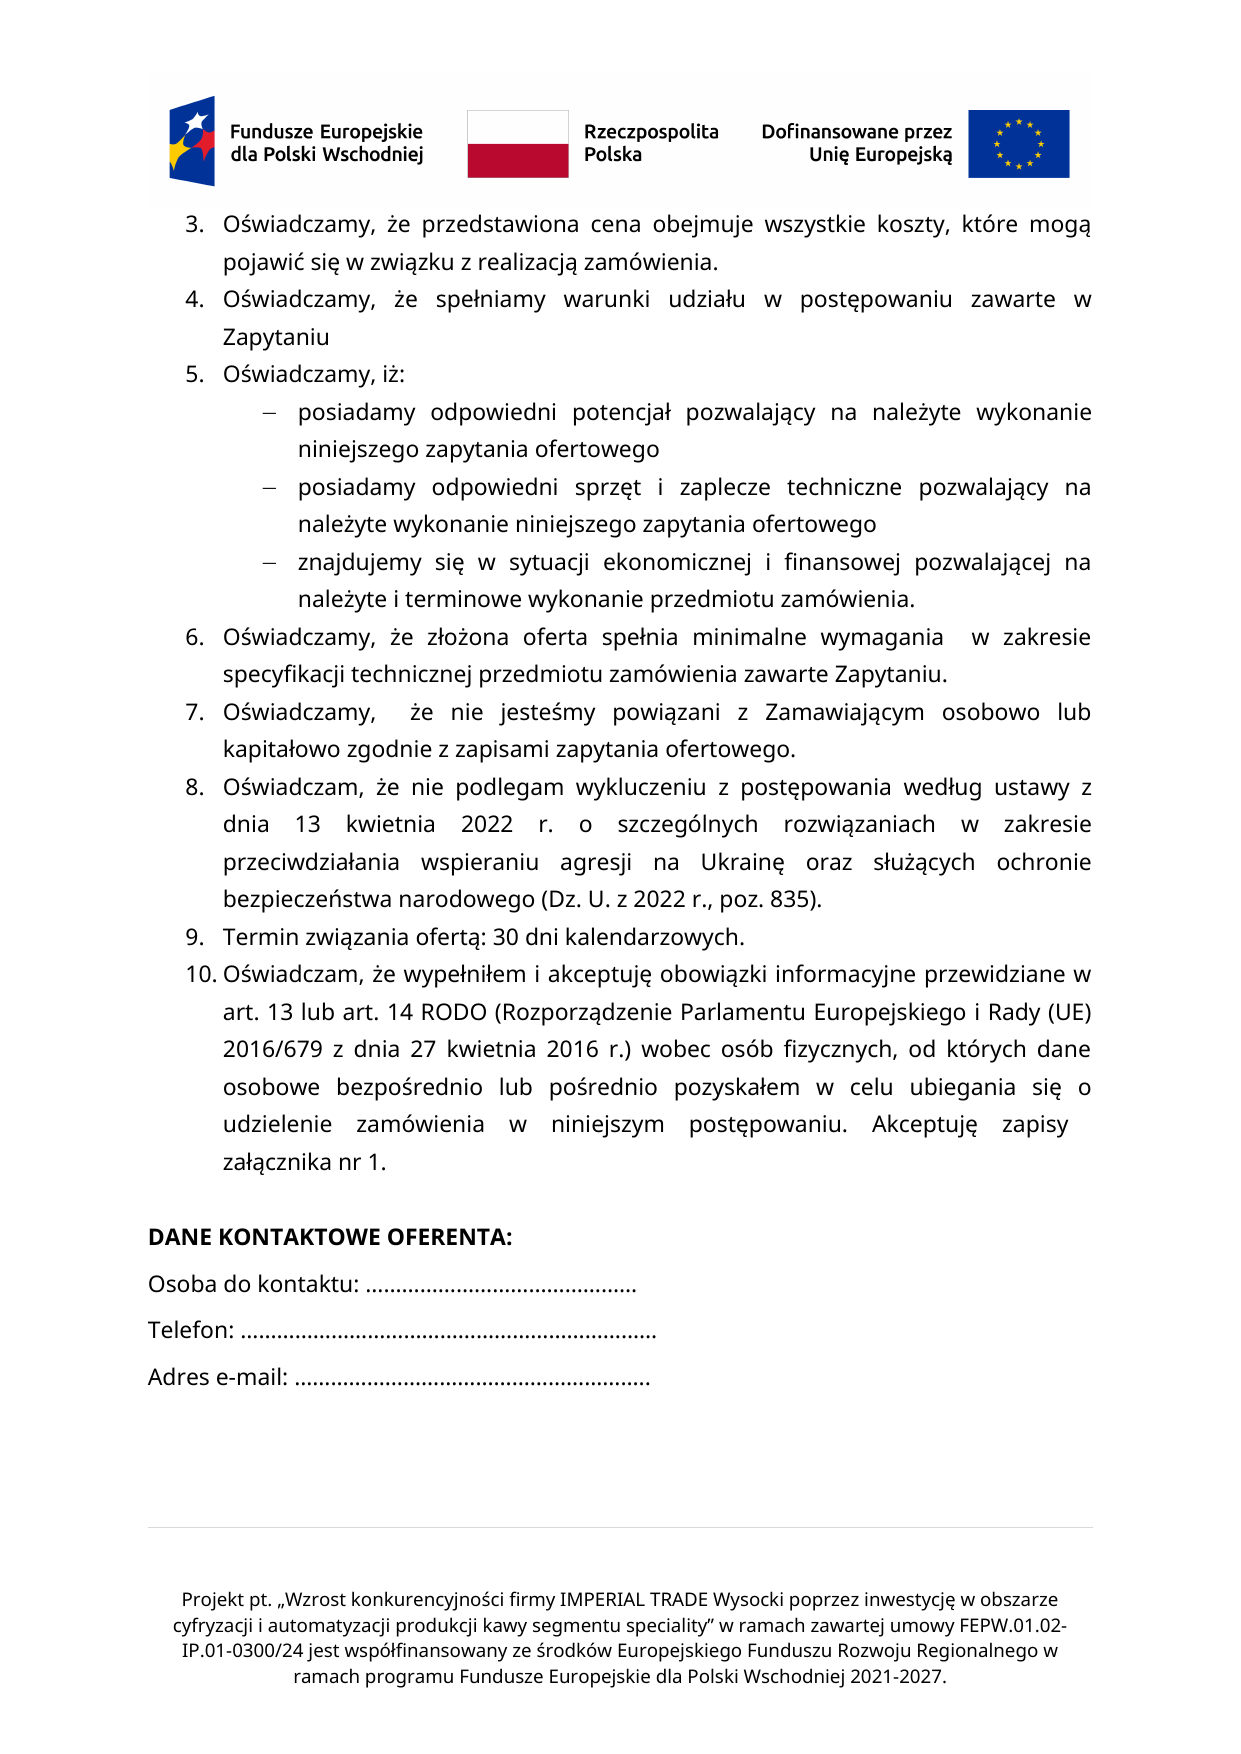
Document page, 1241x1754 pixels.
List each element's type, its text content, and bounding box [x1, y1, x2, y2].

list znajdujemy się w sytuacji ekonomicznej i finansowej pozwalającej na należyte i terminowe wykonanie przedmiotu zamówienia. [260, 546, 1093, 614]
picture [147, 73, 1092, 209]
text DANE KONTAKTOWE OFERENTA: [148, 1221, 1093, 1252]
list Oświadczamy, że nie jesteśmy powiązani z Zamawiającym osobowo lub kapitałowo zgodnie z zapisami zapytania ofertowego. [185, 696, 1093, 764]
list posiadamy odpowiedni potencjał pozwalający na należyte wykonanie niniejszego zapytania ofertowego [260, 396, 1093, 464]
list posiadamy odpowiedni sprzęt i zaplecze techniczne pozwalający na należyte wykonanie niniejszego zapytania ofertowego [260, 471, 1093, 539]
list Oświadczamy, że spełniamy warunki udziału w postępowaniu zawarte w Zapytaniu [185, 283, 1093, 352]
text Telefon: …………………………………………………………… [148, 1314, 1093, 1346]
list Oświadczamy, że przedstawiona cena obejmuje wszystkie koszty, które mogą pojawić się w związku z realizacją zamówienia. [185, 208, 1093, 277]
list Oświadczam, że nie podlegam wykluczeniu z postępowania według ustawy z dnia 13 kwietnia 2022 r. o szczególnych rozwiązaniach w zakresie przeciwdziałania wspieraniu agresji na Ukrainę oraz służących ochronie bezpieczeństwa narodowego (Dz. U. z 2022 r., poz. 835). [185, 771, 1093, 914]
list Oświadczamy, iż: [185, 358, 1093, 389]
text Adres e-mail: ………………………………………………….. [148, 1361, 1093, 1392]
list Termin związania ofertą: 30 dni kalendarzowych. [185, 921, 1093, 952]
list Oświadczam, że wypełniłem i akceptuję obowiązki informacyjne przewidziane w art. 13 lub art. 14 RODO (Rozporządzenie Parlamentu Europejskiego i Rady (UE) 2016/679 z dnia 27 kwietnia 2016 r.) wobec osób fizycznych, od których dane osobowe bezpośrednio lub pośrednio pozyskałem w celu ubiegania się o udzielenie zamówienia w niniejszym postępowaniu. Akceptuję zapisy załącznika nr 1. [185, 958, 1093, 1177]
text Osoba do kontaktu: ……………………………………… [148, 1267, 1093, 1299]
list Oświadczamy, że złożona oferta spełnia minimalne wymagania w zakresie specyfikacji technicznej przedmiotu zamówienia zawarte Zapytaniu. [185, 621, 1093, 689]
